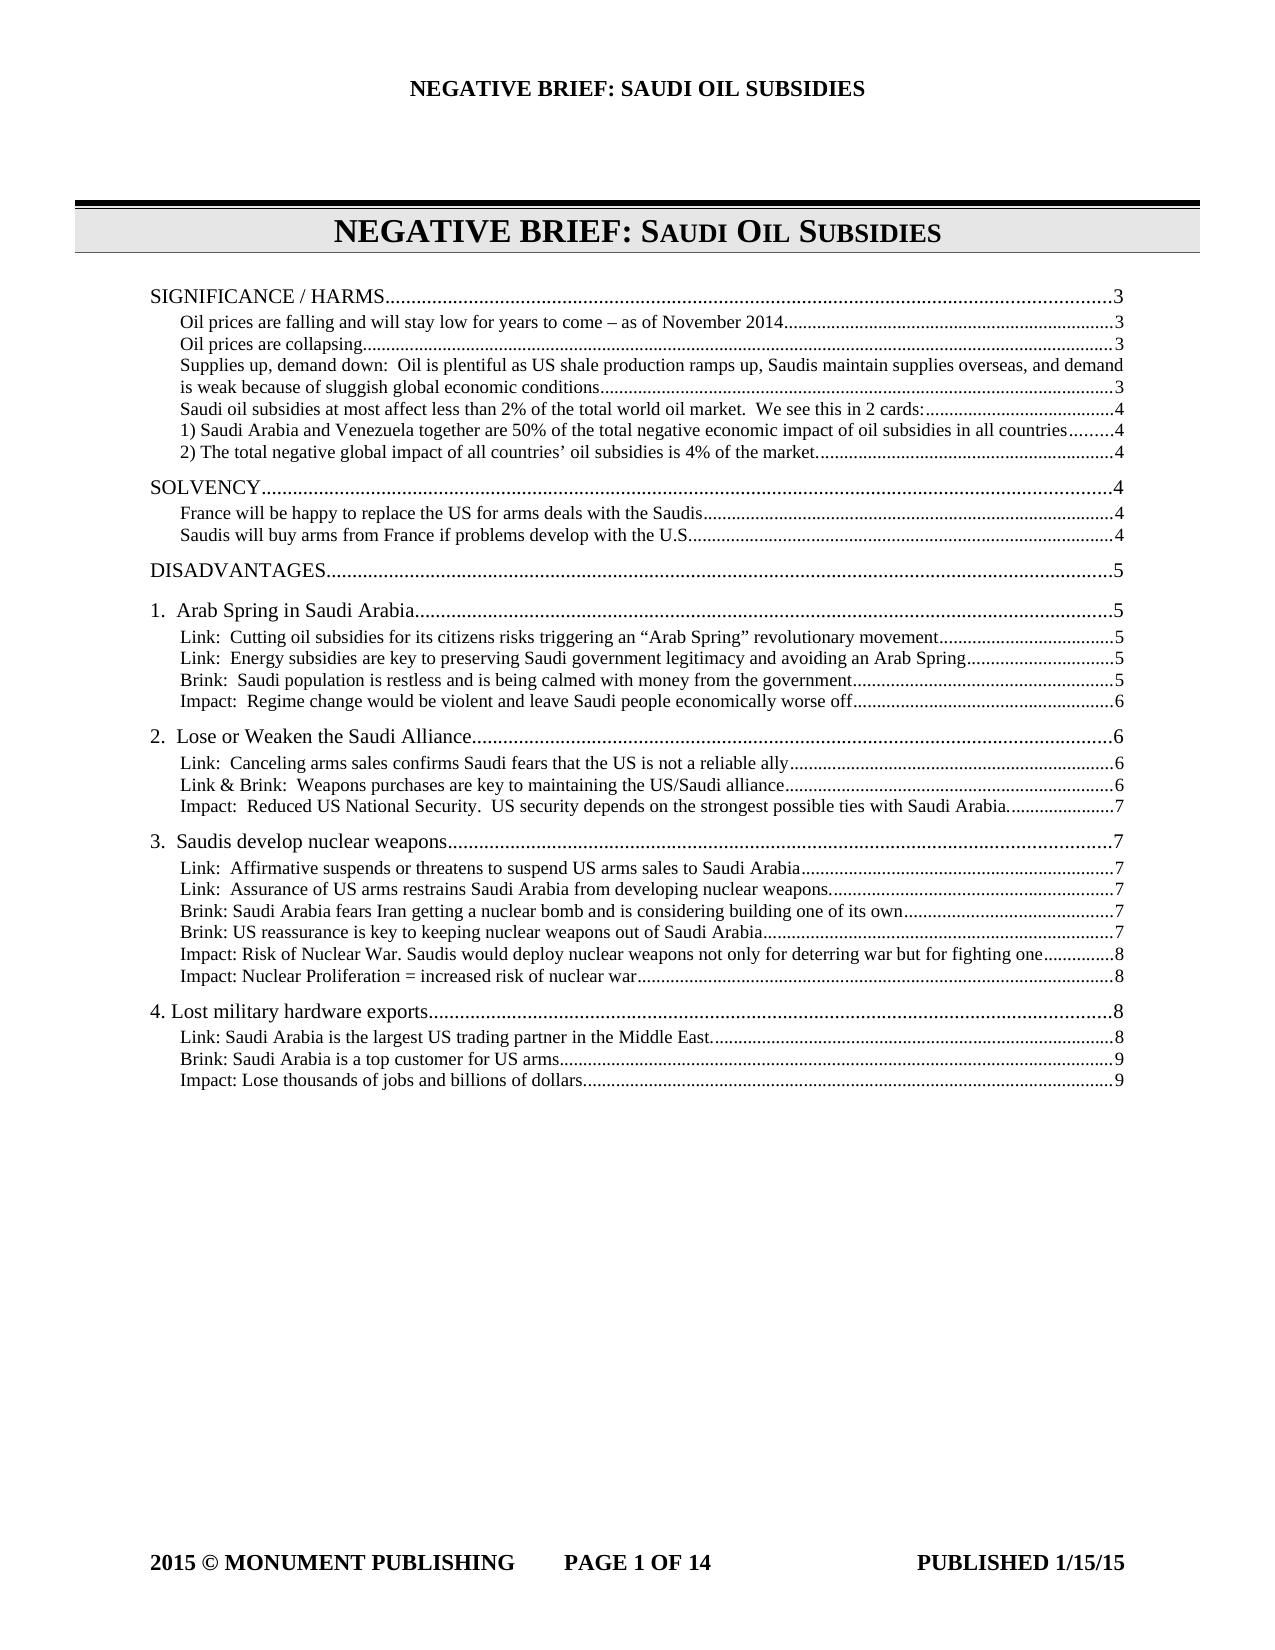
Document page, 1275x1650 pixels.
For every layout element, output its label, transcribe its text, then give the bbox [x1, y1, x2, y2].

text Link: Assurance of US arms restrains Saudi Arabia from developing nuclear weapons. 7 [180, 878, 1125, 900]
text Impact: Risk of Nuclear War. Saudis would deploy nuclear weapons not only for deterring war but for fighting one 8 [180, 943, 1125, 964]
text Brink: Saudi Arabia is a top customer for US arms 9 [180, 1048, 1125, 1069]
text 3. Saudis develop nuclear weapons 7 [150, 829, 1125, 853]
text Link: Cutting oil subsidies for its citizens risks triggering an “Arab Spring” revolutionary movement 5 [180, 626, 1125, 647]
title NEGATIVE BRIEF: Saudi Oil Subsidies [75, 209, 1200, 252]
text Oil prices are falling and will stay low for years to come – as of November 2014 3 [180, 311, 1125, 333]
text Link: Energy subsidies are key to preserving Saudi government legitimacy and avoiding an Arab Spring 5 [180, 647, 1125, 669]
text France will be happy to replace the US for arms deals with the Saudis 4 [180, 502, 1125, 524]
text Brink: Saudi Arabia fears Iran getting a nuclear bomb and is considering building one of its own 7 [180, 900, 1125, 921]
text Supplies up, demand down: Oil is plentiful as US shale production ramps up, Saudis maintain supplies overseas, and demand is weak because of sluggish global economic conditions 3 [180, 354, 1125, 397]
text DISADVANTAGES 5 [150, 558, 1125, 582]
text Saudis will buy arms from France if problems develop with the U.S. 4 [180, 524, 1125, 545]
text 1. Arab Spring in Saudi Arabia 5 [150, 598, 1125, 622]
text Impact: Lose thousands of jobs and billions of dollars. 9 [180, 1069, 1125, 1091]
text Oil prices are collapsing 3 [180, 333, 1125, 354]
text Impact: Regime change would be violent and leave Saudi people economically worse off 6 [180, 690, 1125, 712]
text Saudi oil subsidies at most affect less than 2% of the total world oil market. We see this in 2 cards: 4 [180, 397, 1125, 419]
text SOLVENCY 4 [150, 475, 1125, 499]
text 2) The total negative global impact of all countries’ oil subsidies is 4% of the market. 4 [180, 441, 1125, 462]
text Link & Brink: Weapons purchases are key to maintaining the US/Saudi alliance 6 [180, 773, 1125, 795]
text SIGNIFICANCE / HARMS 3 [150, 284, 1125, 308]
text 4. Lost military hardware exports. 8 [150, 999, 1125, 1023]
text Impact: Reduced US National Security. US security depends on the strongest possible ties with Saudi Arabia. 7 [180, 795, 1125, 817]
text Impact: Nuclear Proliferation = increased risk of nuclear war 8 [180, 964, 1125, 986]
text Brink: Saudi population is restless and is being calmed with money from the government 5 [180, 669, 1125, 690]
text Link: Canceling arms sales confirms Saudi fears that the US is not a reliable ally 6 [180, 752, 1125, 773]
text 2. Lose or Weaken the Saudi Alliance 6 [150, 724, 1125, 748]
text Brink: US reassurance is key to keeping nuclear weapons out of Saudi Arabia 7 [180, 921, 1125, 943]
text Link: Saudi Arabia is the largest US trading partner in the Middle East. 8 [180, 1026, 1125, 1048]
text 1) Saudi Arabia and Venezuela together are 50% of the total negative economic impact of oil subsidies in all countries 4 [180, 419, 1125, 441]
text Link: Affirmative suspends or threatens to suspend US arms sales to Saudi Arabia 7 [180, 857, 1125, 878]
